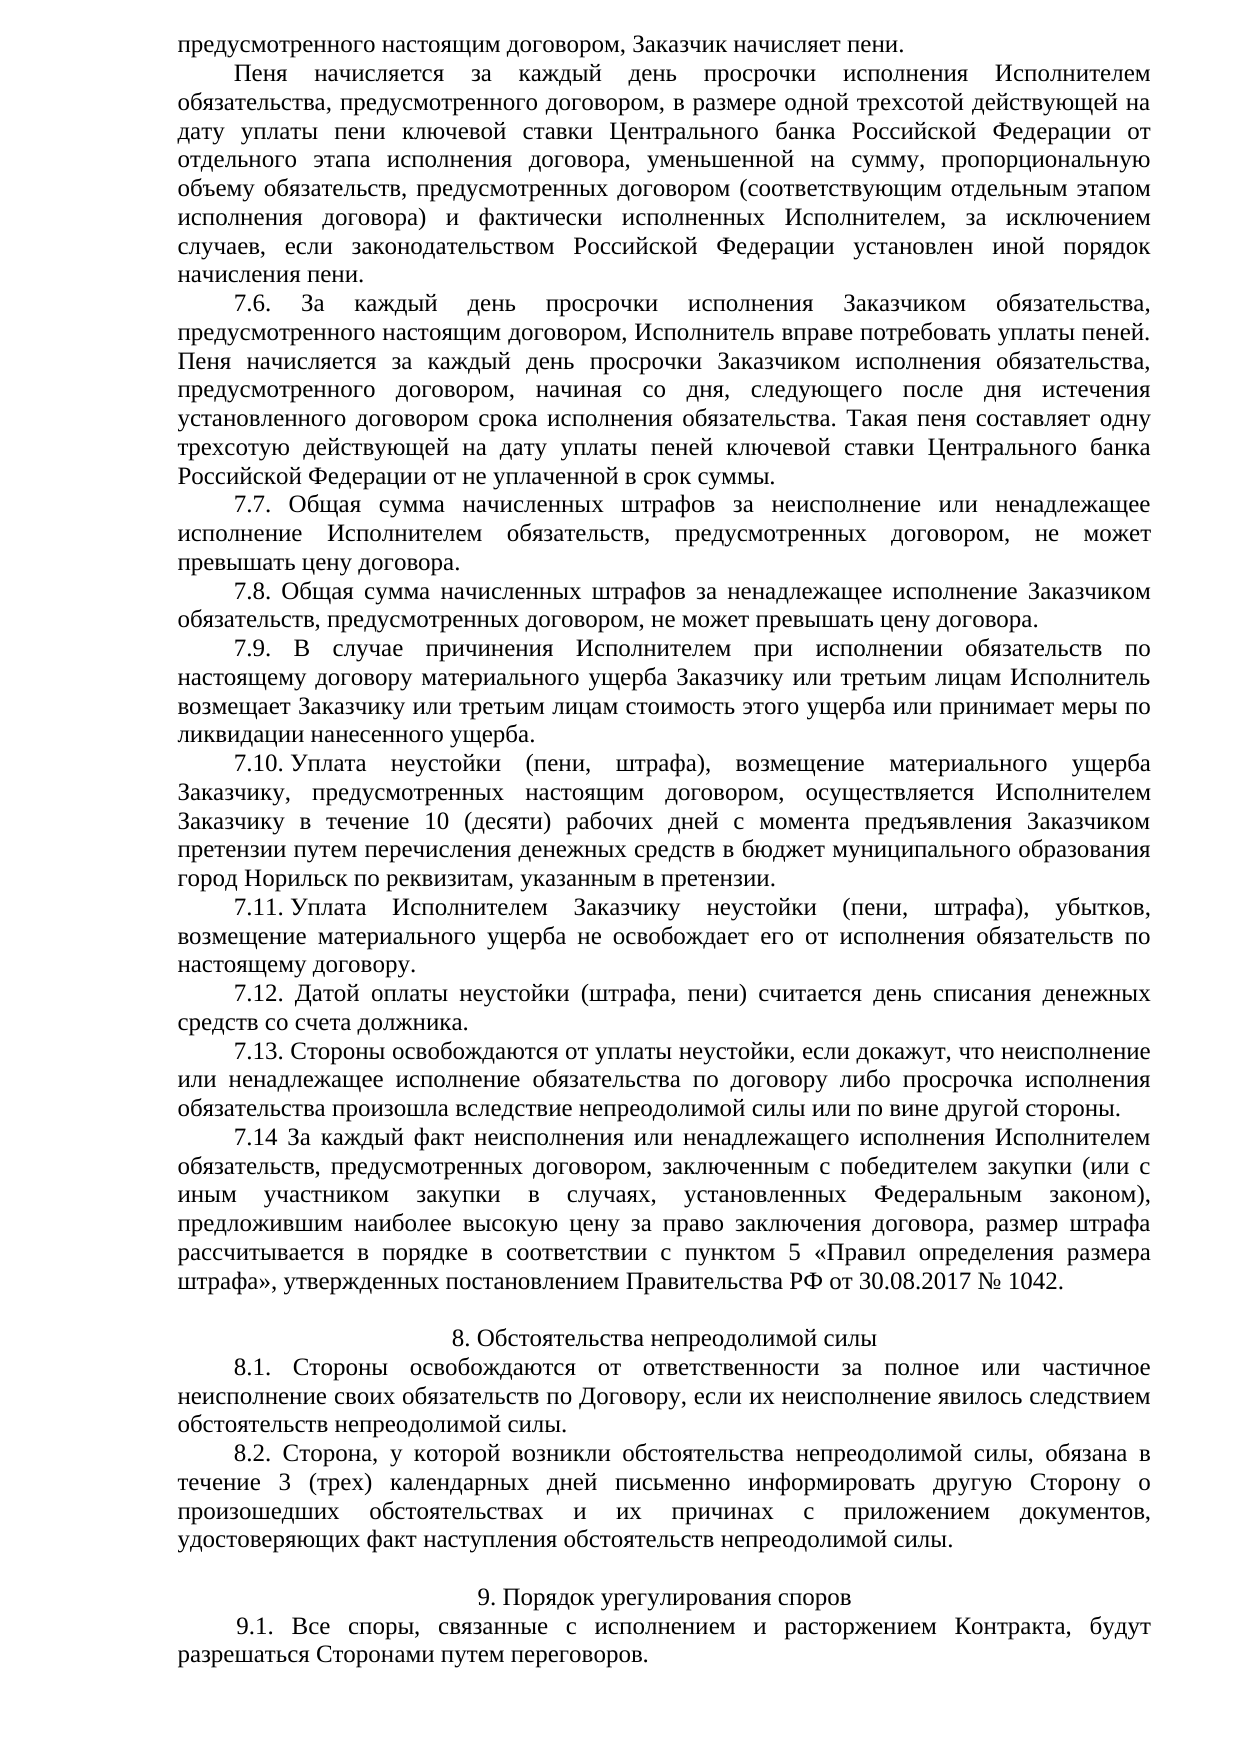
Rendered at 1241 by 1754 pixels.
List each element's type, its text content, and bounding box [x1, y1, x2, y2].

text 7.11. Уплата Исполнителем Заказчику неустойки (пени, штрафа), убытков, возмещение материального ущерба не освобождает его от исполнения обязательств по настоящему договору. [177, 892, 1152, 978]
text 8.1. Стороны освобождаются от ответственности за полное или частичное неисполнение своих обязательств по Договору, если их неисполнение явилось следствием обстоятельств непреодолимой силы. [177, 1352, 1152, 1438]
text 8.2. Сторона, у которой возникли обстоятельства непреодолимой силы, обязана в течение 3 (трех) календарных дней письменно информировать другую Сторону о произошедших обстоятельствах и их причинах с приложением документов, удостоверяющих факт наступления обстоятельств непреодолимой силы. [177, 1438, 1152, 1553]
text 7.12. Датой оплаты неустойки (штрафа, пени) считается день списания денежных средств со счета должника. [177, 978, 1152, 1036]
text 7.10. Уплата неустойки (пени, штрафа), возмещение материального ущерба Заказчику, предусмотренных настоящим договором, осуществляется Исполнителем Заказчику в течение 10 (десяти) рабочих дней с момента предъявления Заказчиком претензии путем перечисления денежных средств в бюджет муниципального образования город Норильск по реквизитам, указанным в претензии. [177, 748, 1152, 892]
text 7.14 За каждый факт неисполнения или ненадлежащего исполнения Исполнителем обязательств, предусмотренных договором, заключенным с победителем закупки (или с иным участником закупки в случаях, установленных Федеральным законом), предложившим наиболее высокую цену за право заключения договора, размер штрафа рассчитывается в порядке в соответствии с пунктом 5 «Правил определения размера штрафа», утвержденных постановлением Правительства РФ от 30.08.2017 № 1042. [177, 1122, 1152, 1294]
text 7.6. За каждый день просрочки исполнения Заказчиком обязательства, предусмотренного настоящим договором, Исполнитель вправе потребовать уплаты пеней. Пеня начисляется за каждый день просрочки Заказчиком исполнения обязательства, предусмотренного договором, начиная со дня, следующего после дня истечения установленного договором срока исполнения обязательства. Такая пеня составляет одну трехсотую действующей на дату уплаты пеней ключевой ставки Центрального банка Российской Федерации от не уплаченной в срок суммы. [177, 288, 1152, 489]
text Пеня начисляется за каждый день просрочки исполнения Исполнителем обязательства, предусмотренного договором, в размере одной трехсотой действующей на дату уплаты пени ключевой ставки Центрального банка Российской Федерации от отдельного этапа исполнения договора, уменьшенной на сумму, пропорциональную объему обязательств, предусмотренных договором (соответствующим отдельным этапом исполнения договора) и фактически исполненных Исполнителем, за исключением случаев, если законодательством Российской Федерации установлен иной порядок начисления пени. [177, 58, 1152, 288]
text 7.9. В случае причинения Исполнителем при исполнении обязательств по настоящему договору материального ущерба Заказчику или третьим лицам Исполнитель возмещает Заказчику или третьим лицам стоимость этого ущерба или принимает меры по ликвидации нанесенного ущерба. [177, 633, 1152, 748]
text 7.8. Общая сумма начисленных штрафов за ненадлежащее исполнение Заказчиком обязательств, предусмотренных договором, не может превышать цену договора. [177, 576, 1152, 633]
text 7.13. Стороны освобождаются от уплаты неустойки, если докажут, что неисполнение или ненадлежащее исполнение обязательства по договору либо просрочка исполнения обязательства произошла вследствие непреодолимой силы или по вине другой стороны. [177, 1036, 1152, 1122]
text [177, 29, 1152, 58]
text 9. Порядок урегулирования споров [177, 1582, 1152, 1611]
text 9.1. Все споры, связанные с исполнением и расторжением Контракта, будут разрешаться Сторонами путем переговоров. [177, 1611, 1152, 1668]
text 7.7. Общая сумма начисленных штрафов за неисполнение или ненадлежащее исполнение Исполнителем обязательств, предусмотренных договором, не может превышать цену договора. [177, 489, 1152, 576]
text 8. Обстоятельства непреодолимой силы [177, 1323, 1152, 1352]
